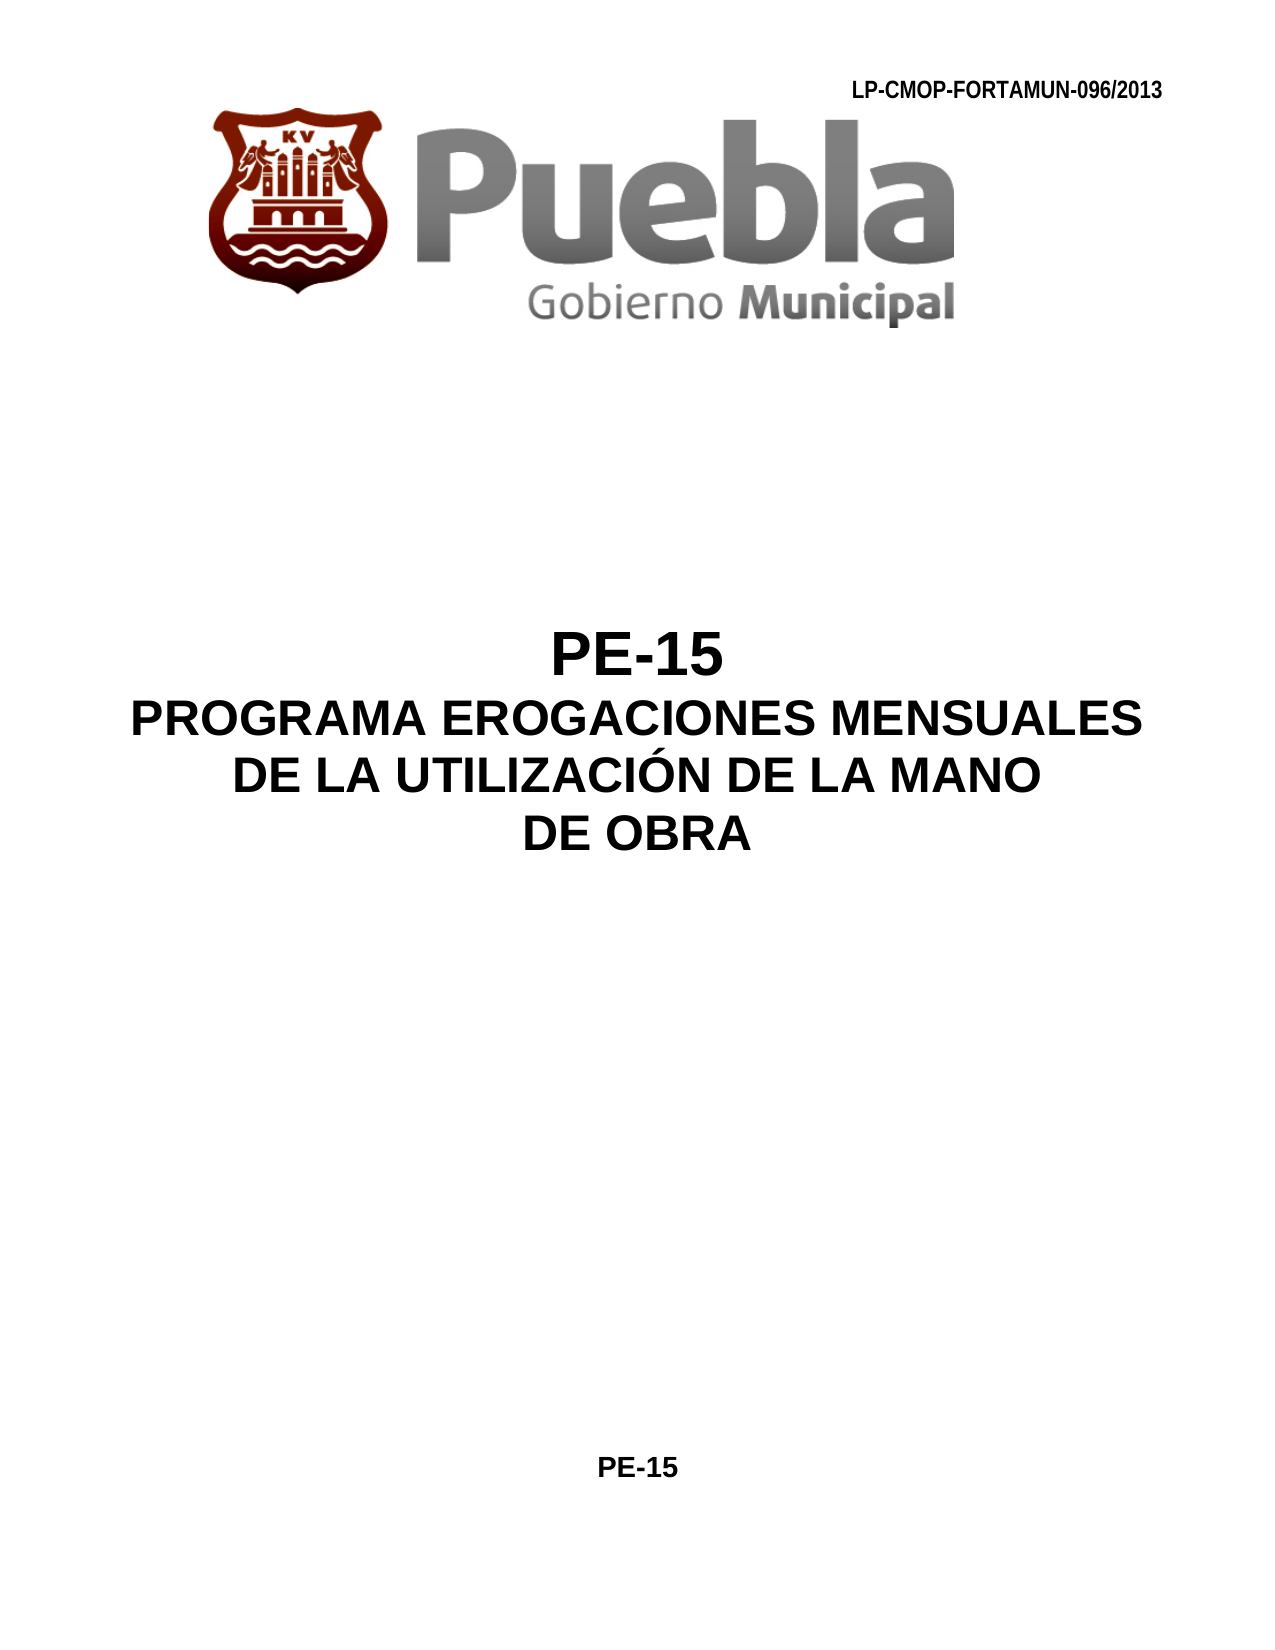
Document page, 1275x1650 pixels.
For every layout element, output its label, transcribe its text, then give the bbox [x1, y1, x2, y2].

text DE OBRA [112, 803, 1162, 861]
picture [208, 108, 954, 328]
text PROGRAMA EROGACIONES MENSUALES DE [112, 688, 1162, 803]
text PE-15 [112, 617, 1162, 688]
text PE-15 [112, 1450, 1162, 1484]
